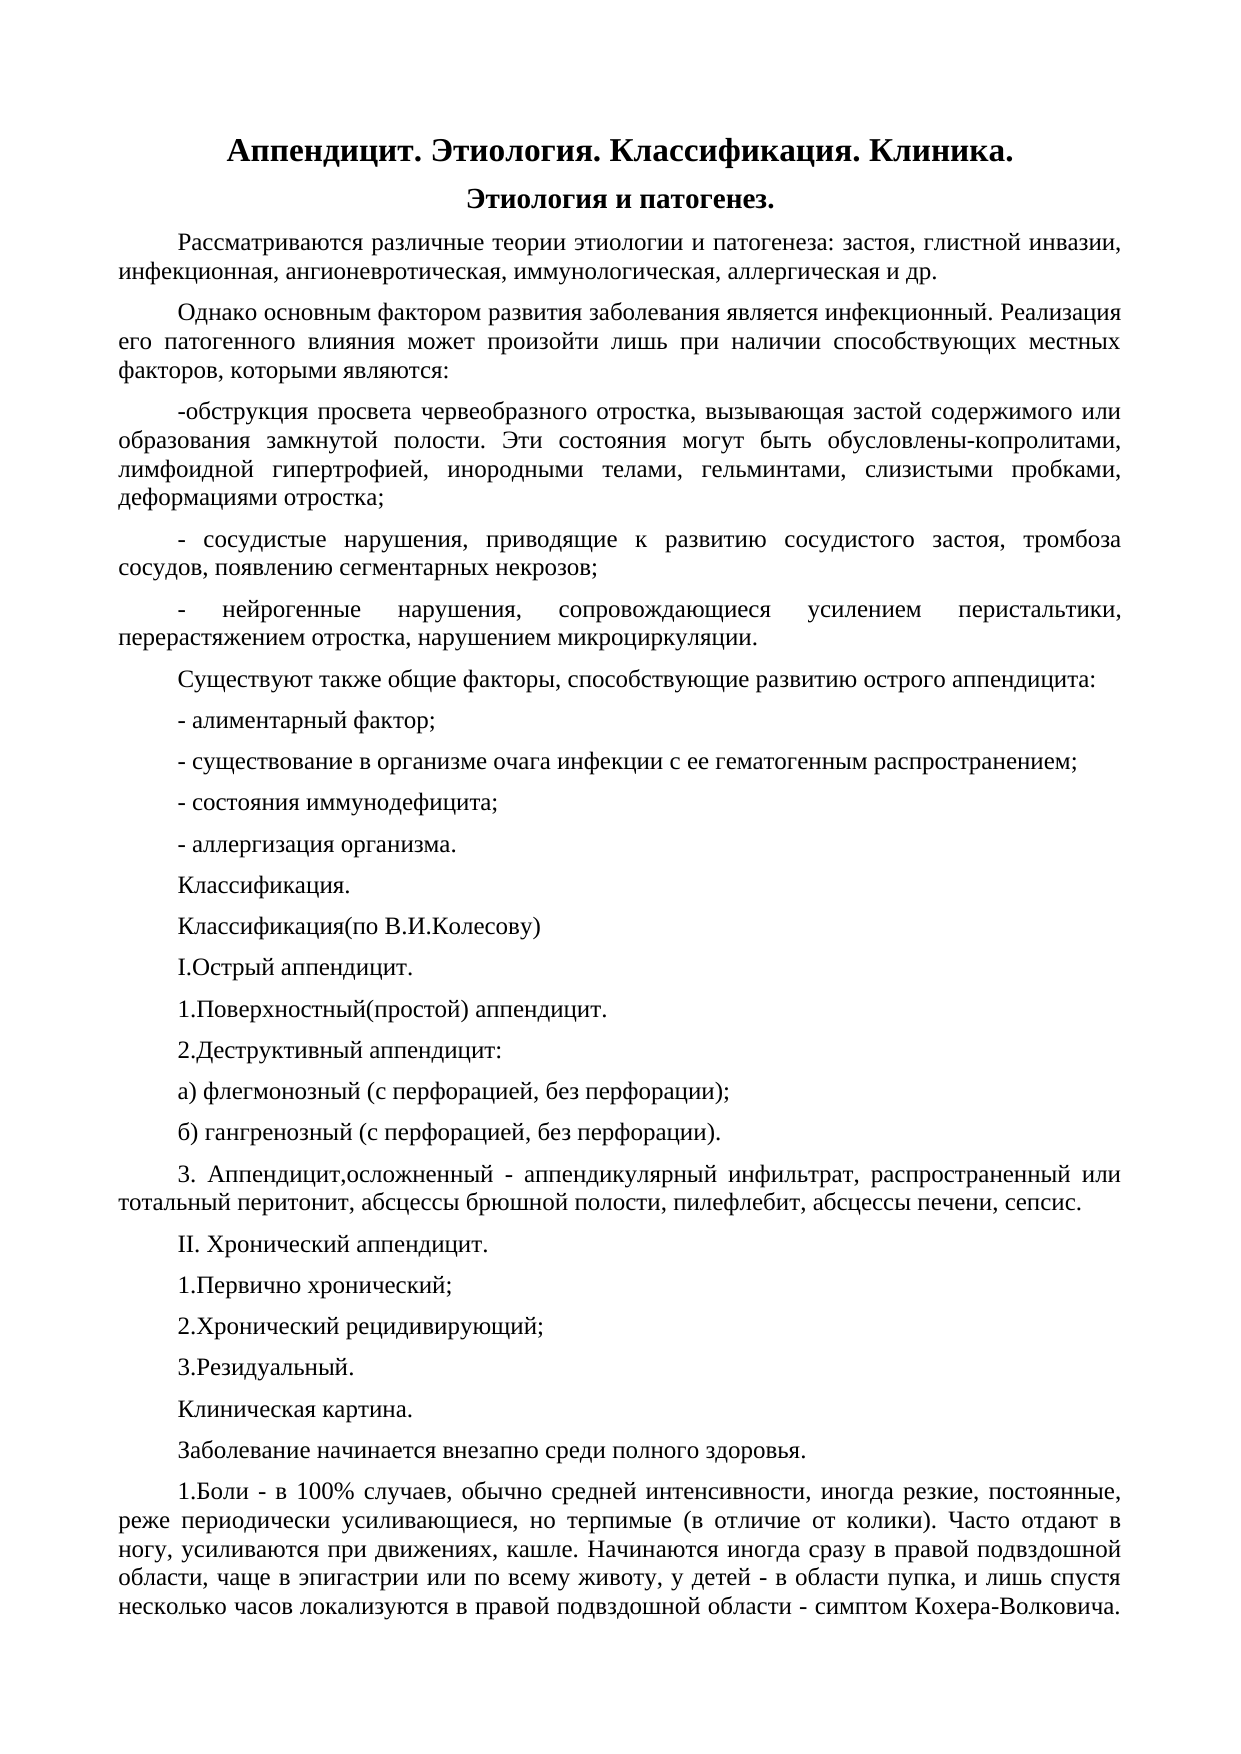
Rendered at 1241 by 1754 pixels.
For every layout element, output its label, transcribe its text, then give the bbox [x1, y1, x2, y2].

text 2.Хронический рецидивирующий; [118, 1311, 1122, 1340]
text 1.Поверхностный(простой) аппендицит. [118, 994, 1122, 1022]
text Аппендицит. Этиология. Классификация. Клиника. [118, 131, 1122, 169]
text - аллергизация организма. [118, 829, 1122, 857]
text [118, 1476, 1122, 1620]
text Рассматриваются различные теории этиологии и патогенеза: застоя, глистной инвазии, инфекционная, ангионевротическая, иммунологическая, аллергическая и др. [118, 227, 1122, 285]
text - состояния иммунодефицита; [118, 787, 1122, 816]
text Клиническая картина. [118, 1394, 1122, 1422]
text II. Хронический аппендицит. [118, 1229, 1122, 1257]
text - сосудистые нарушения, приводящие к развитию сосудистого застоя, тромбоза сосудов, появлению сегментарных некрозов; [118, 524, 1122, 581]
text - существование в организме очага инфекции с ее гематогенным распространением; [118, 746, 1122, 775]
text - алиментарный фактор; [118, 705, 1122, 734]
text Однако основным фактором развития заболевания является инфекционный. Реализация его патогенного влияния может произойти лишь при наличии способствующих местных факторов, которыми являются: [118, 297, 1122, 384]
text б) гангренозный (с перфорацией, без перфорации). [118, 1117, 1122, 1146]
text Классификация. [118, 870, 1122, 899]
text Существуют также общие факторы, способствующие развитию острого аппендицита: [118, 664, 1122, 692]
text I.Острый аппендицит. [118, 952, 1122, 981]
text а) флегмонозный (с перфорацией, без перфорации); [118, 1076, 1122, 1105]
text 3. Аппендицит,осложненный - аппендикулярный инфильтрат, распространенный или тотальный перитонит, абсцессы брюшной полости, пилефлебит, абсцессы печени, сепсис. [118, 1159, 1122, 1216]
text Заболевание начинается внезапно среди полного здоровья. [118, 1435, 1122, 1464]
text 2.Деструктивный аппендицит: [118, 1035, 1122, 1064]
text Этиология и патогенез. [118, 181, 1122, 215]
text -обструкция просвета червеобразного отростка, вызывающая застой содержимого или образования замкнутой полости. Эти состояния могут быть обусловлены-копролитами, лимфоидной гипертрофией, инородными телами, гельминтами, слизистыми пробками, деформациями отростка; [118, 396, 1122, 511]
text 3.Резидуальный. [118, 1352, 1122, 1381]
text 1.Первично хронический; [118, 1270, 1122, 1299]
text - нейрогенные нарушения, сопровождающиеся усилением перистальтики, перерастяжением отростка, нарушением микроциркуляции. [118, 594, 1122, 651]
text Классификация(по В.И.Колесову) [118, 911, 1122, 940]
